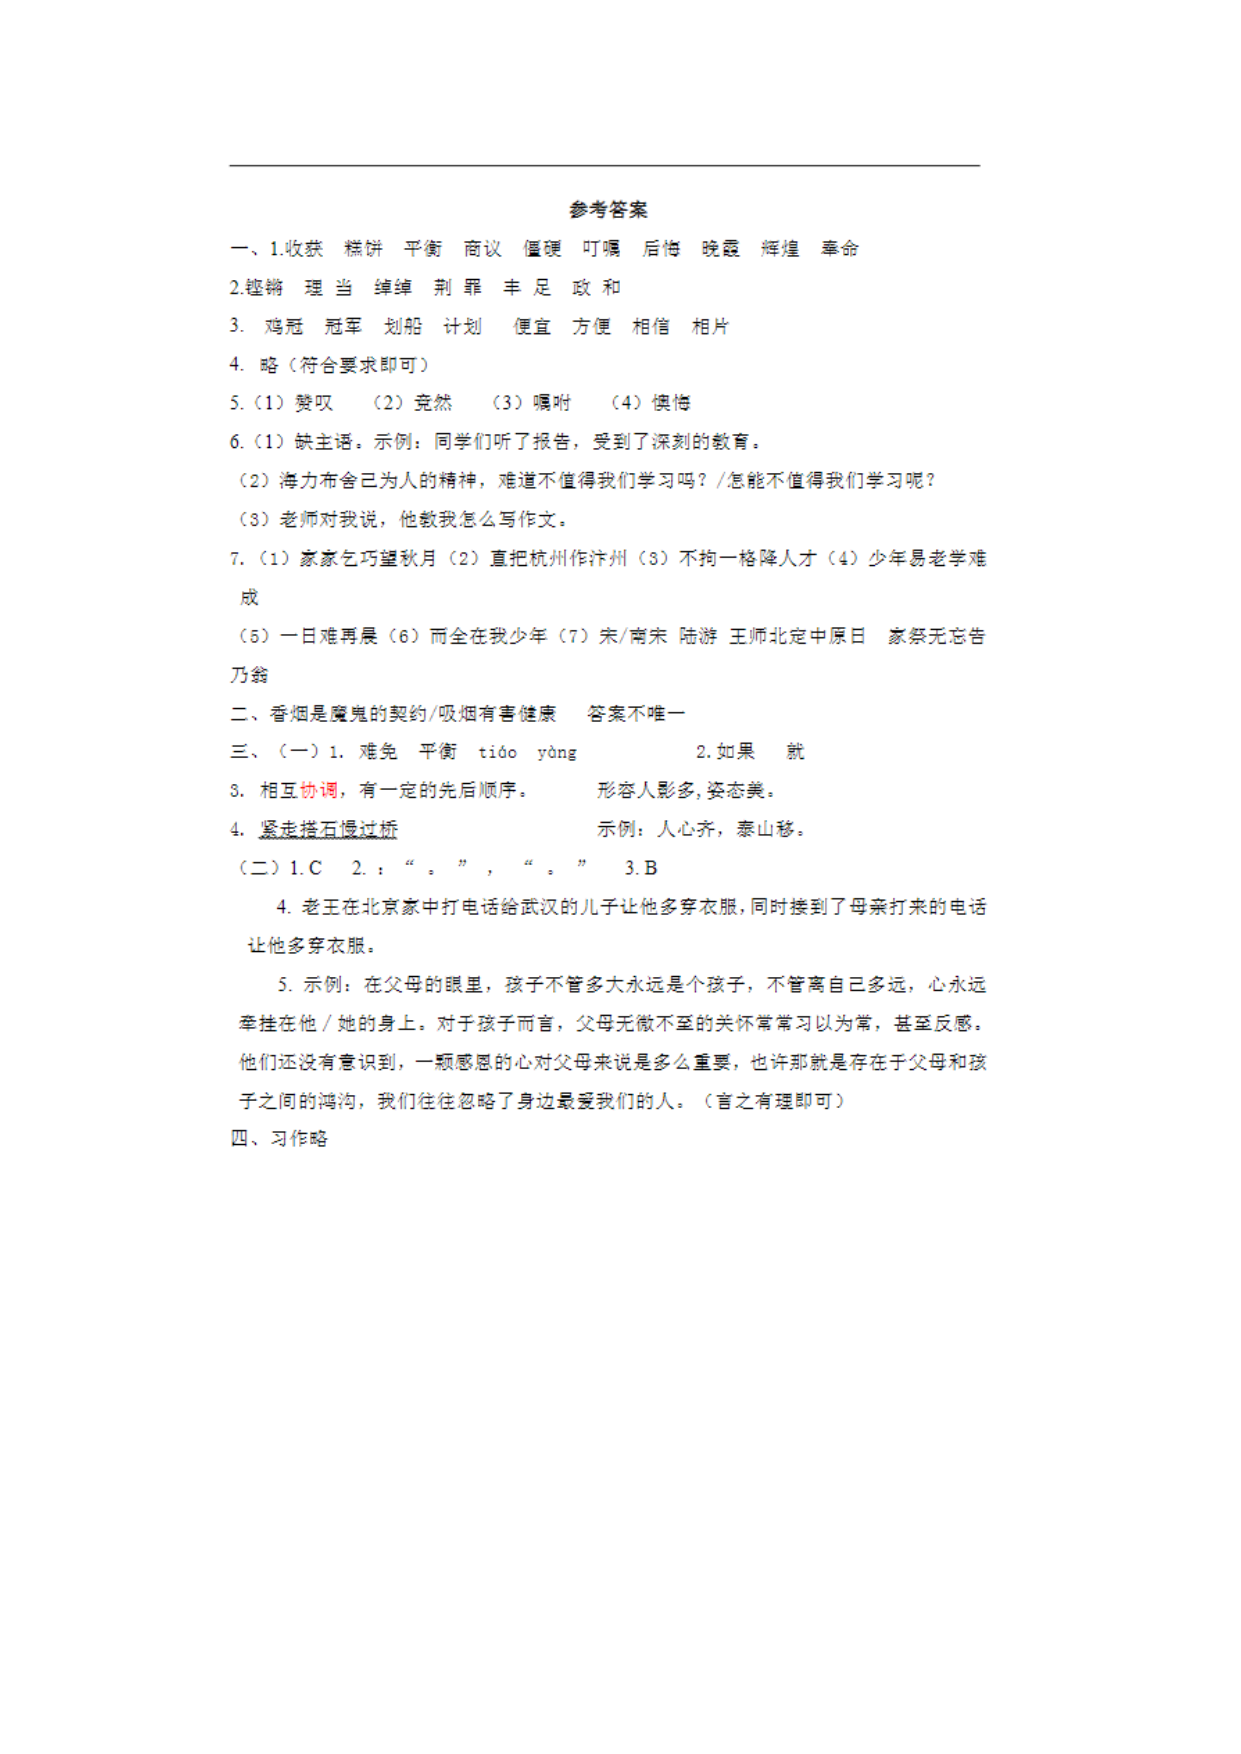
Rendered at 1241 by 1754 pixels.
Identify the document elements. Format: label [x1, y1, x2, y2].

picture [187, 162, 1053, 1194]
